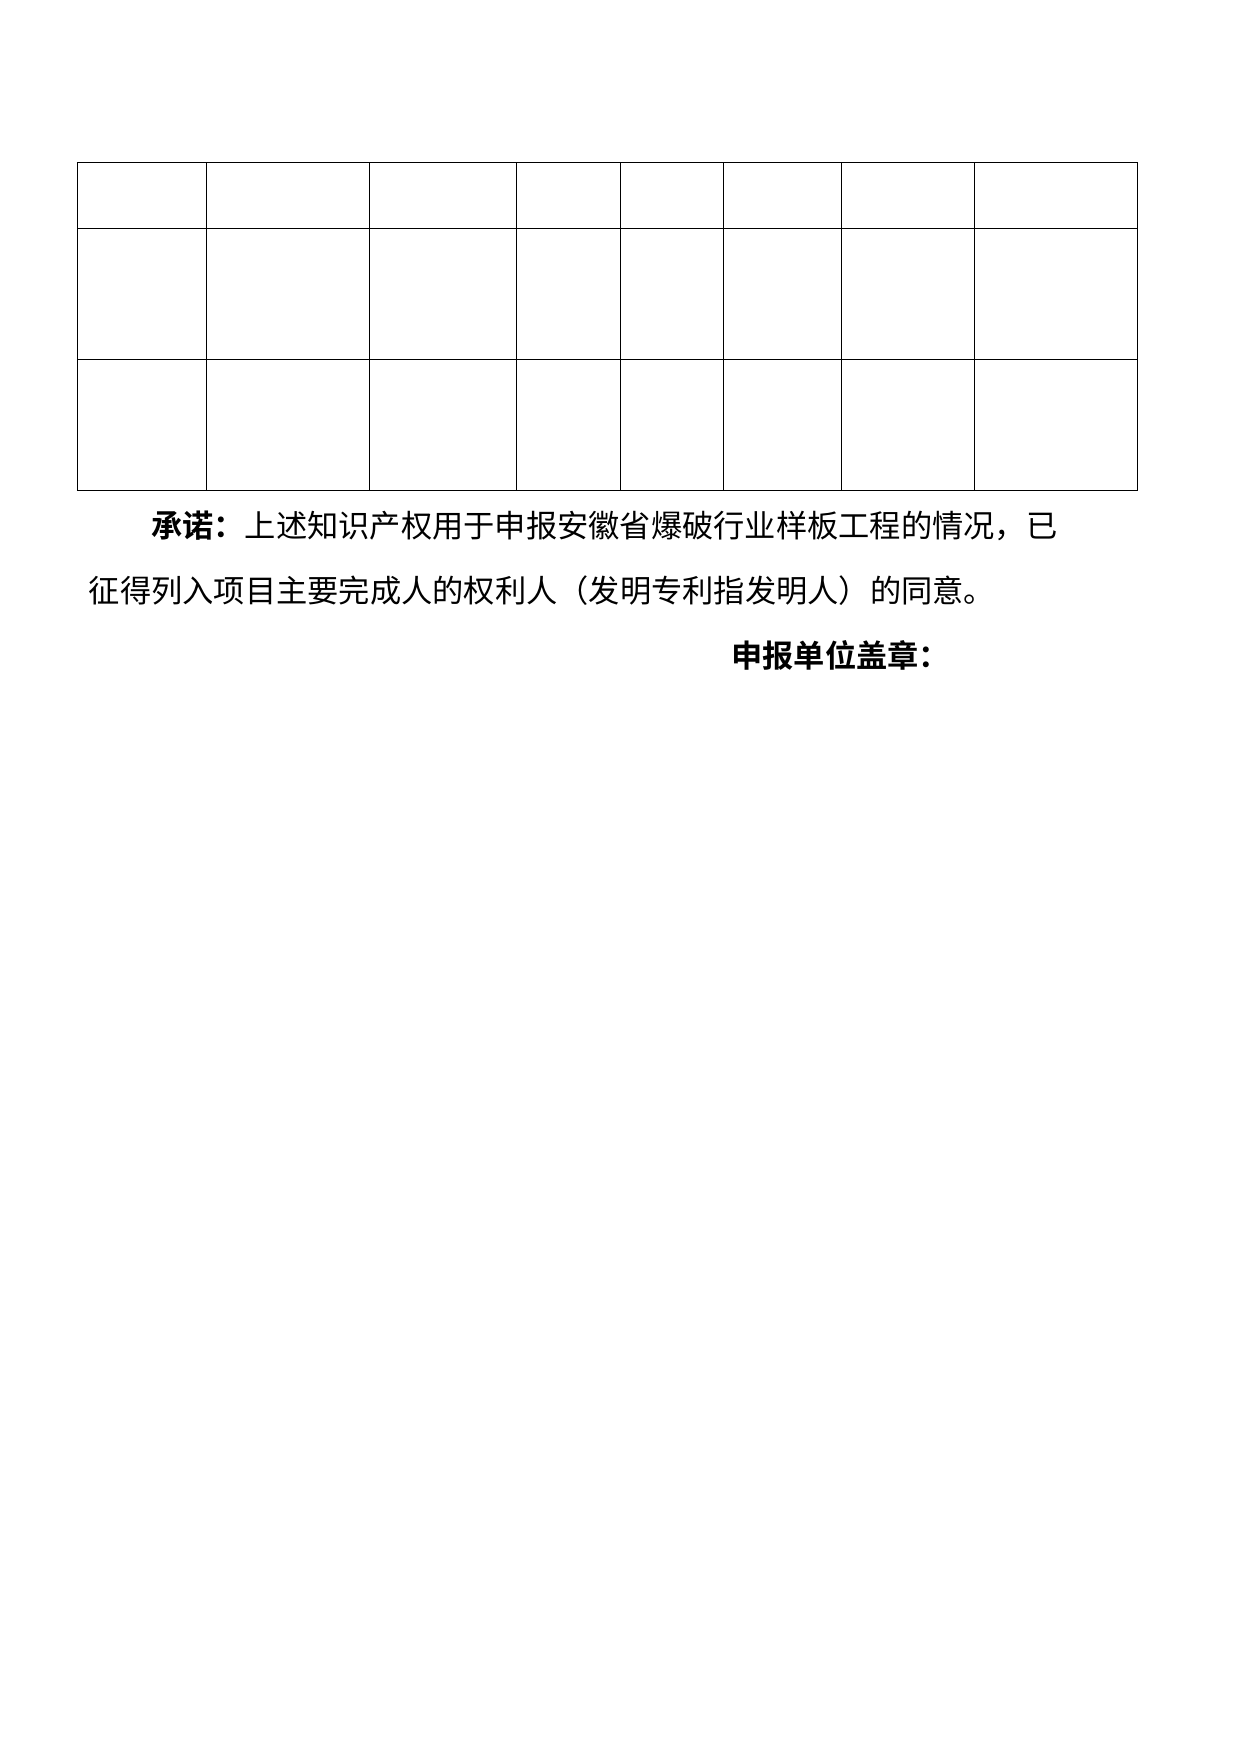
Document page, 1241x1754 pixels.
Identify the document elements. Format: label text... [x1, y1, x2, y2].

table_cell [724, 360, 841, 490]
text 申报单位盖章： [89, 621, 1240, 686]
table_cell [78, 163, 206, 228]
table_cell [621, 360, 723, 490]
table_cell [78, 360, 206, 490]
table_cell [724, 163, 841, 228]
table_cell [517, 163, 620, 228]
table_cell [724, 229, 841, 359]
table_cell [842, 229, 974, 359]
table_cell [370, 360, 516, 490]
text 征得列入项目主要完成人的权利人（发明专利指发明人）的同意。 [89, 556, 1240, 621]
table_cell [78, 229, 206, 359]
table_cell [975, 163, 1137, 228]
table_cell [207, 163, 369, 228]
text 承诺：上述知识产权用于申报安徽省爆破行业样板工程的情况，已 [89, 491, 1240, 556]
table_cell [207, 360, 369, 490]
table_cell [975, 360, 1137, 490]
table_cell [370, 229, 516, 359]
table_cell [621, 229, 723, 359]
table_cell [975, 229, 1137, 359]
table_cell [370, 163, 516, 228]
table_cell [517, 360, 620, 490]
table_cell [842, 163, 974, 228]
table_cell [207, 229, 369, 359]
table_cell [842, 360, 974, 490]
table_cell [621, 163, 723, 228]
table_cell [517, 229, 620, 359]
